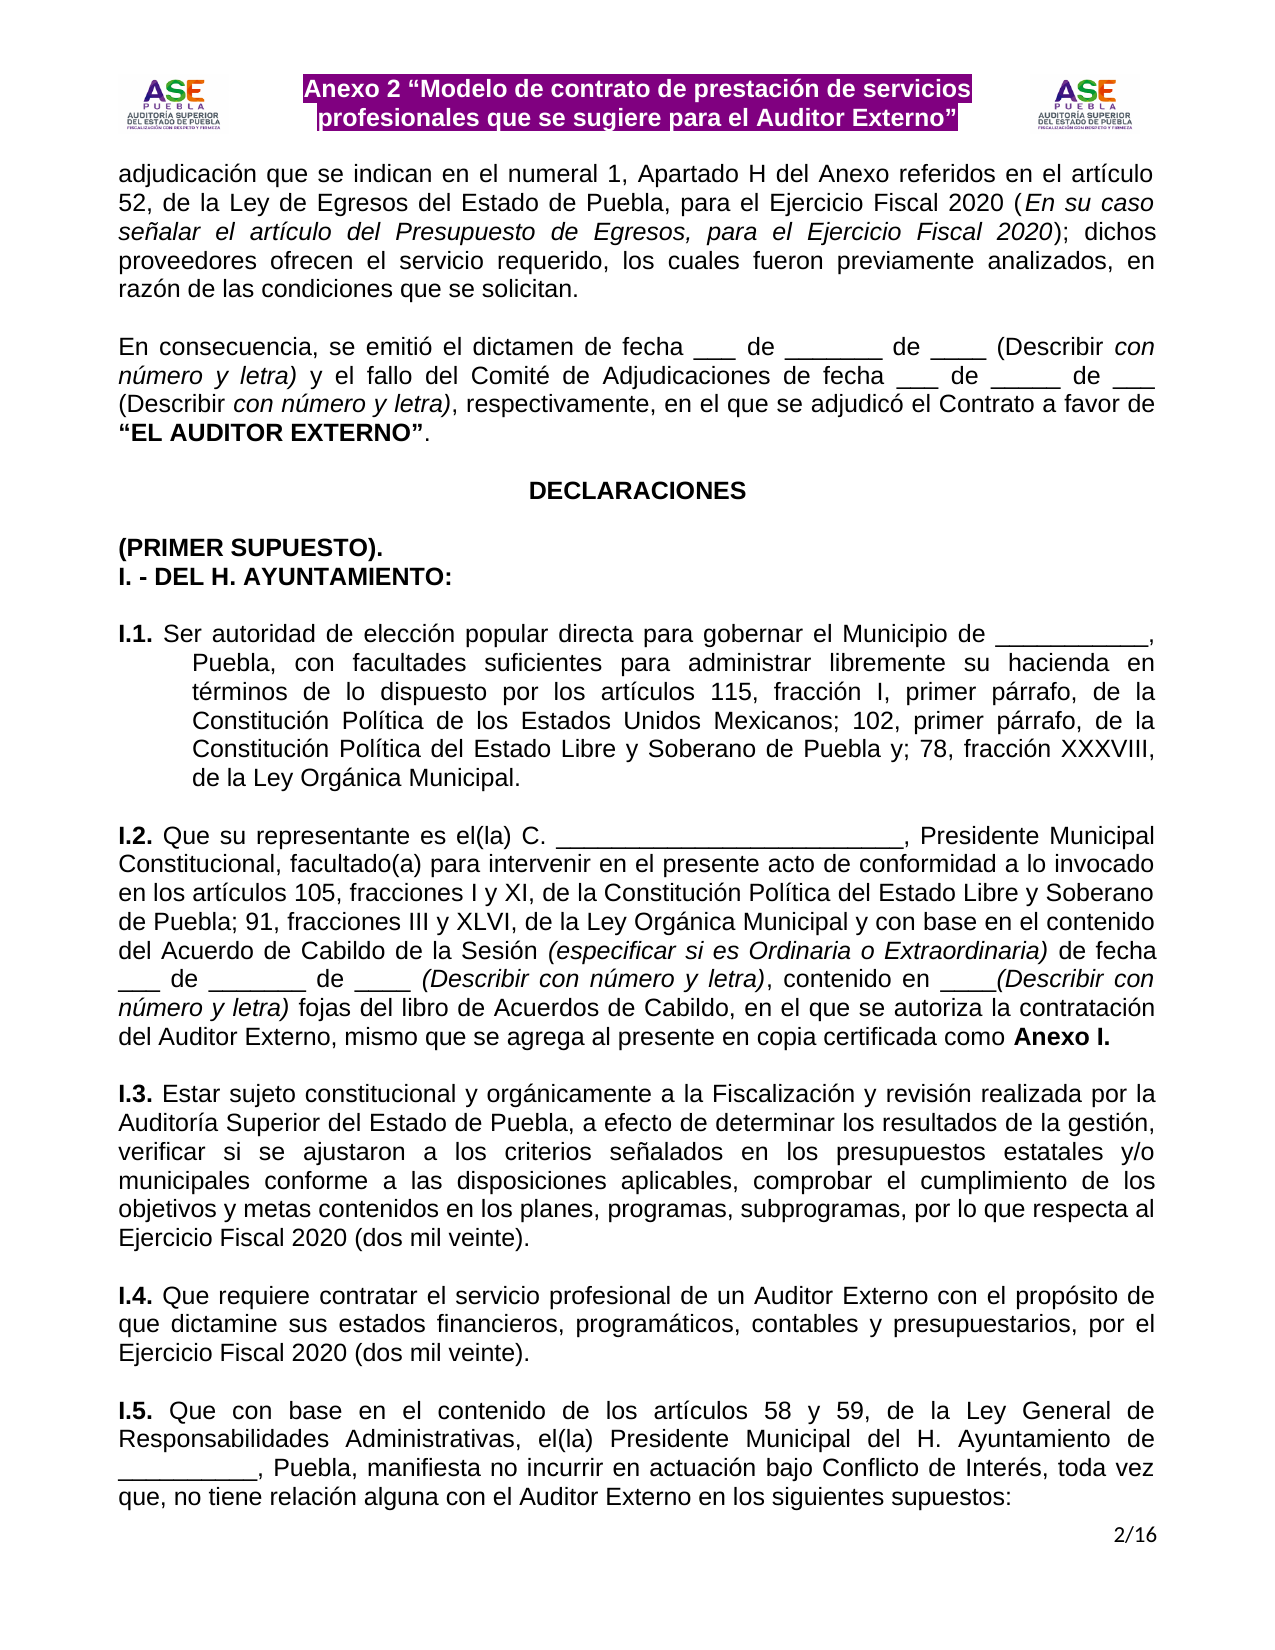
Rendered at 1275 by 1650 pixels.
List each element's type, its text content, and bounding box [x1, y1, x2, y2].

text I.5. Que con base en el contenido de los artículos 58 y 59, de la Ley General de Responsabilidades Administrativas, el(la) Presidente Municipal del H. Ayuntamiento de __________, Puebla, manifiesta no incurrir en actuación bajo Conflicto de Interés, toda vez que, no tiene relación alguna con el Auditor Externo en los siguientes supuestos: [118, 1396, 1157, 1511]
text En consecuencia, se emitió el dictamen de fecha ___ de _______ de ____ (Describir con número y letra) y el fallo del Comité de Adjudicaciones de fecha ___ de _____ de ___ (Describir con número y letra), respectivamente, en el que se adjudicó el Contrato a favor de “EL AUDITOR EXTERNO”. [118, 332, 1157, 447]
text I.3. Estar sujeto constitucional y orgánicamente a la Fiscalización y revisión realizada por la Auditoría Superior del Estado de Puebla, a efecto de determinar los resultados de la gestión, verificar si se ajustaron a los criterios señalados en los presupuestos estatales y/o municipales conforme a las disposiciones aplicables, comprobar el cumplimiento de los objetivos y metas contenidos en los planes, programas, subprogramas, por lo que respecta al Ejercicio Fiscal 2020 (dos mil veinte). [118, 1079, 1157, 1252]
picture [1029, 74, 1141, 134]
text I.2. Que su representante es el(la) C. _________________________, Presidente Municipal Constitucional, facultado(a) para intervenir en el presente acto de conformidad a lo invocado en los artículos 105, fracciones I y XI, de la Constitución Política del Estado Libre y Soberano de Puebla; 91, fracciones III y XLVI, de la Ley Orgánica Municipal y con base en el contenido del Acuerdo de Cabildo de la Sesión (especiﬁcar si es Ordinaria o Extraordinaria) de fecha ___ de _______ de ____ (Describir con número y letra), contenido en ____(Describir con número y letra) fojas del libro de Acuerdos de Cabildo, en el que se autoriza la contratación del Auditor Externo, mismo que se agrega al presente en copia certiﬁcada como Anexo I. [118, 821, 1157, 1051]
text I.1. Ser autoridad de elección popular directa para gobernar el Municipio de ___________, Puebla, con facultades suﬁcientes para administrar libremente su hacienda en términos de lo dispuesto por los artículos 115, fracción I, primer párrafo, de la Constitución Política de los Estados Unidos Mexicanos; 102, primer párrafo, de la Constitución Política del Estado Libre y Soberano de Puebla y; 78, fracción XXXVIII, de la Ley Orgánica Municipal. [118, 619, 1157, 792]
text I.4. Que requiere contratar el servicio profesional de un Auditor Externo con el propósito de que dictamine sus estados financieros, programáticos, contables y presupuestarios, por el Ejercicio Fiscal 2020 (dos mil veinte). [118, 1281, 1157, 1367]
picture [118, 74, 229, 134]
text DECLARACIONES [118, 476, 1157, 504]
text I. - DEL H. AYUNTAMIENTO: [118, 562, 1157, 591]
text (PRIMER SUPUESTO). [118, 533, 1157, 562]
